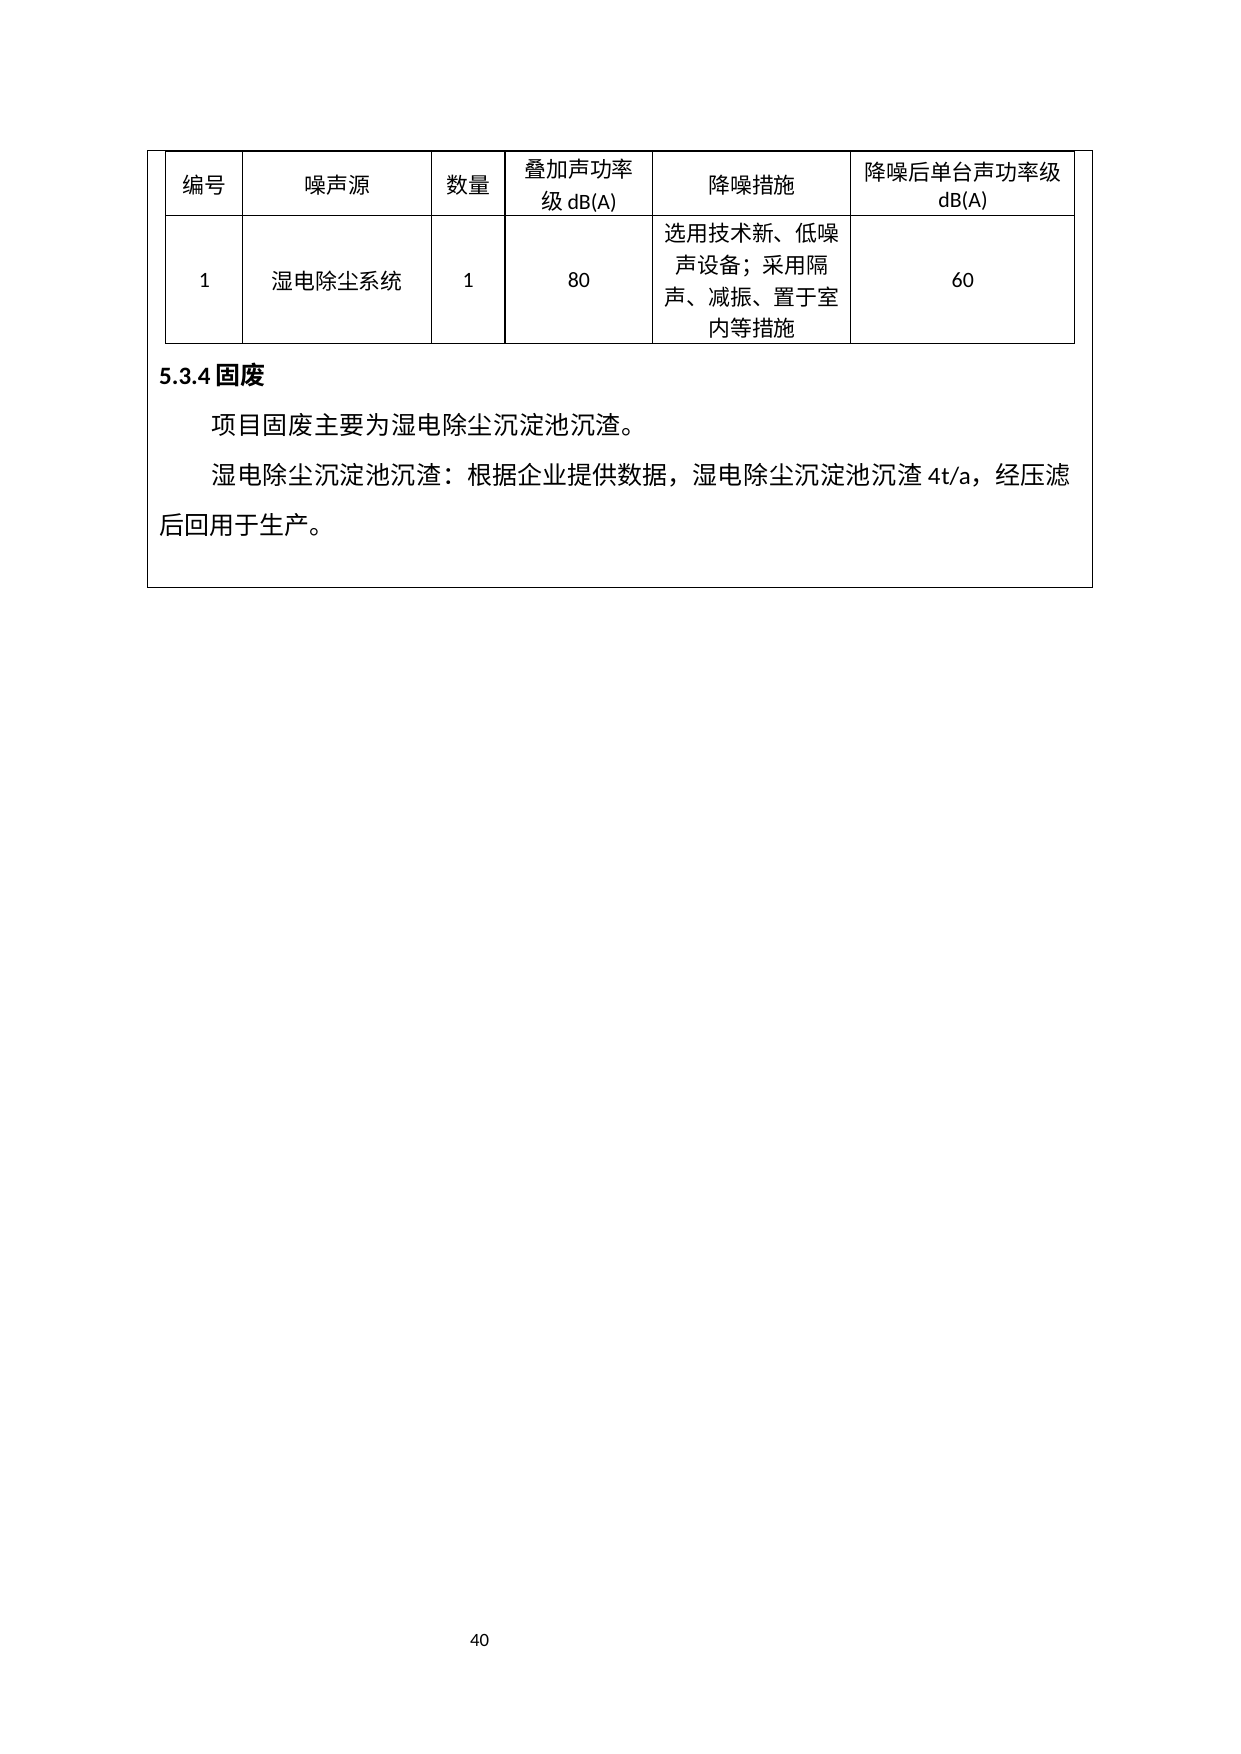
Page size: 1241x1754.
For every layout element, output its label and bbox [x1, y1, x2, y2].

table_header [148, 151, 1092, 587]
